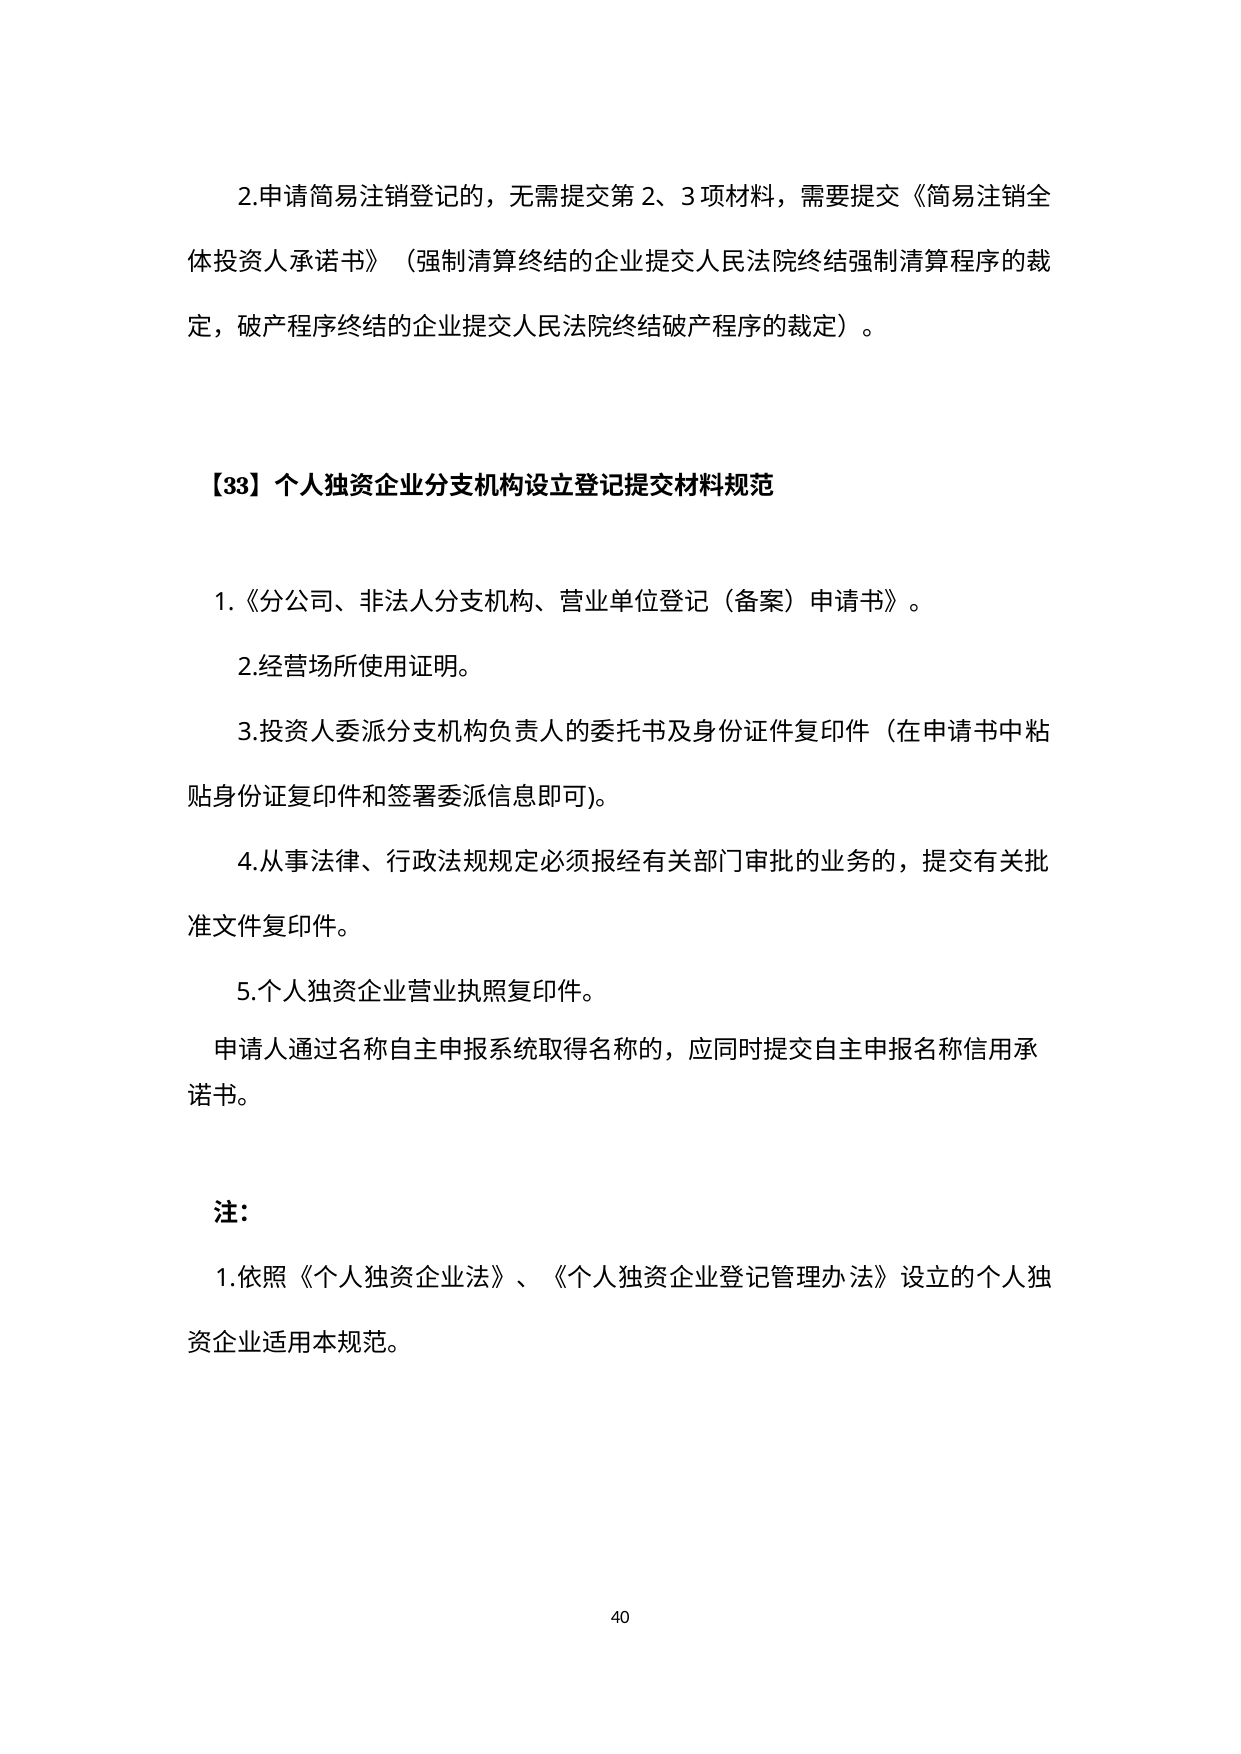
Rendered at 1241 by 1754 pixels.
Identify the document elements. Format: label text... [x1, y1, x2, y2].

text 1.依照《个人独资企业法》、《个人独资企业登记管理办法》设立的个人独资企业适用本规范。 [187, 1243, 1053, 1373]
text 2.经营场所使用证明。 [187, 632, 1053, 697]
text 3.投资人委派分支机构负责人的委托书及身份证件复印件（在申请书中粘贴身份证复印件和签署委派信息即可)。 [187, 697, 1053, 827]
text 注： [187, 1178, 1053, 1243]
text 2.申请简易注销登记的，无需提交第2、3项材料，需要提交《简易注销全体投资人承诺书》（强制清算终结的企业提交人民法院终结强制清算程序的裁定，破产程序终结的企业提交人民法院终结破产程序的裁定）。 [187, 162, 1053, 357]
text 申请人通过名称自主申报系统取得名称的，应同时提交自主申报名称信用承诺书。 [187, 1022, 1053, 1113]
subtitle 【33】个人独资企业分支机构设立登记提交材料规范 [187, 451, 1053, 516]
text 1.《分公司、非法人分支机构、营业单位登记（备案）申请书》。 [187, 567, 1053, 632]
text 5.个人独资企业营业执照复印件。 [187, 957, 1053, 1022]
text 4.从事法律、行政法规规定必须报经有关部门审批的业务的，提交有关批准文件复印件。 [187, 827, 1053, 957]
